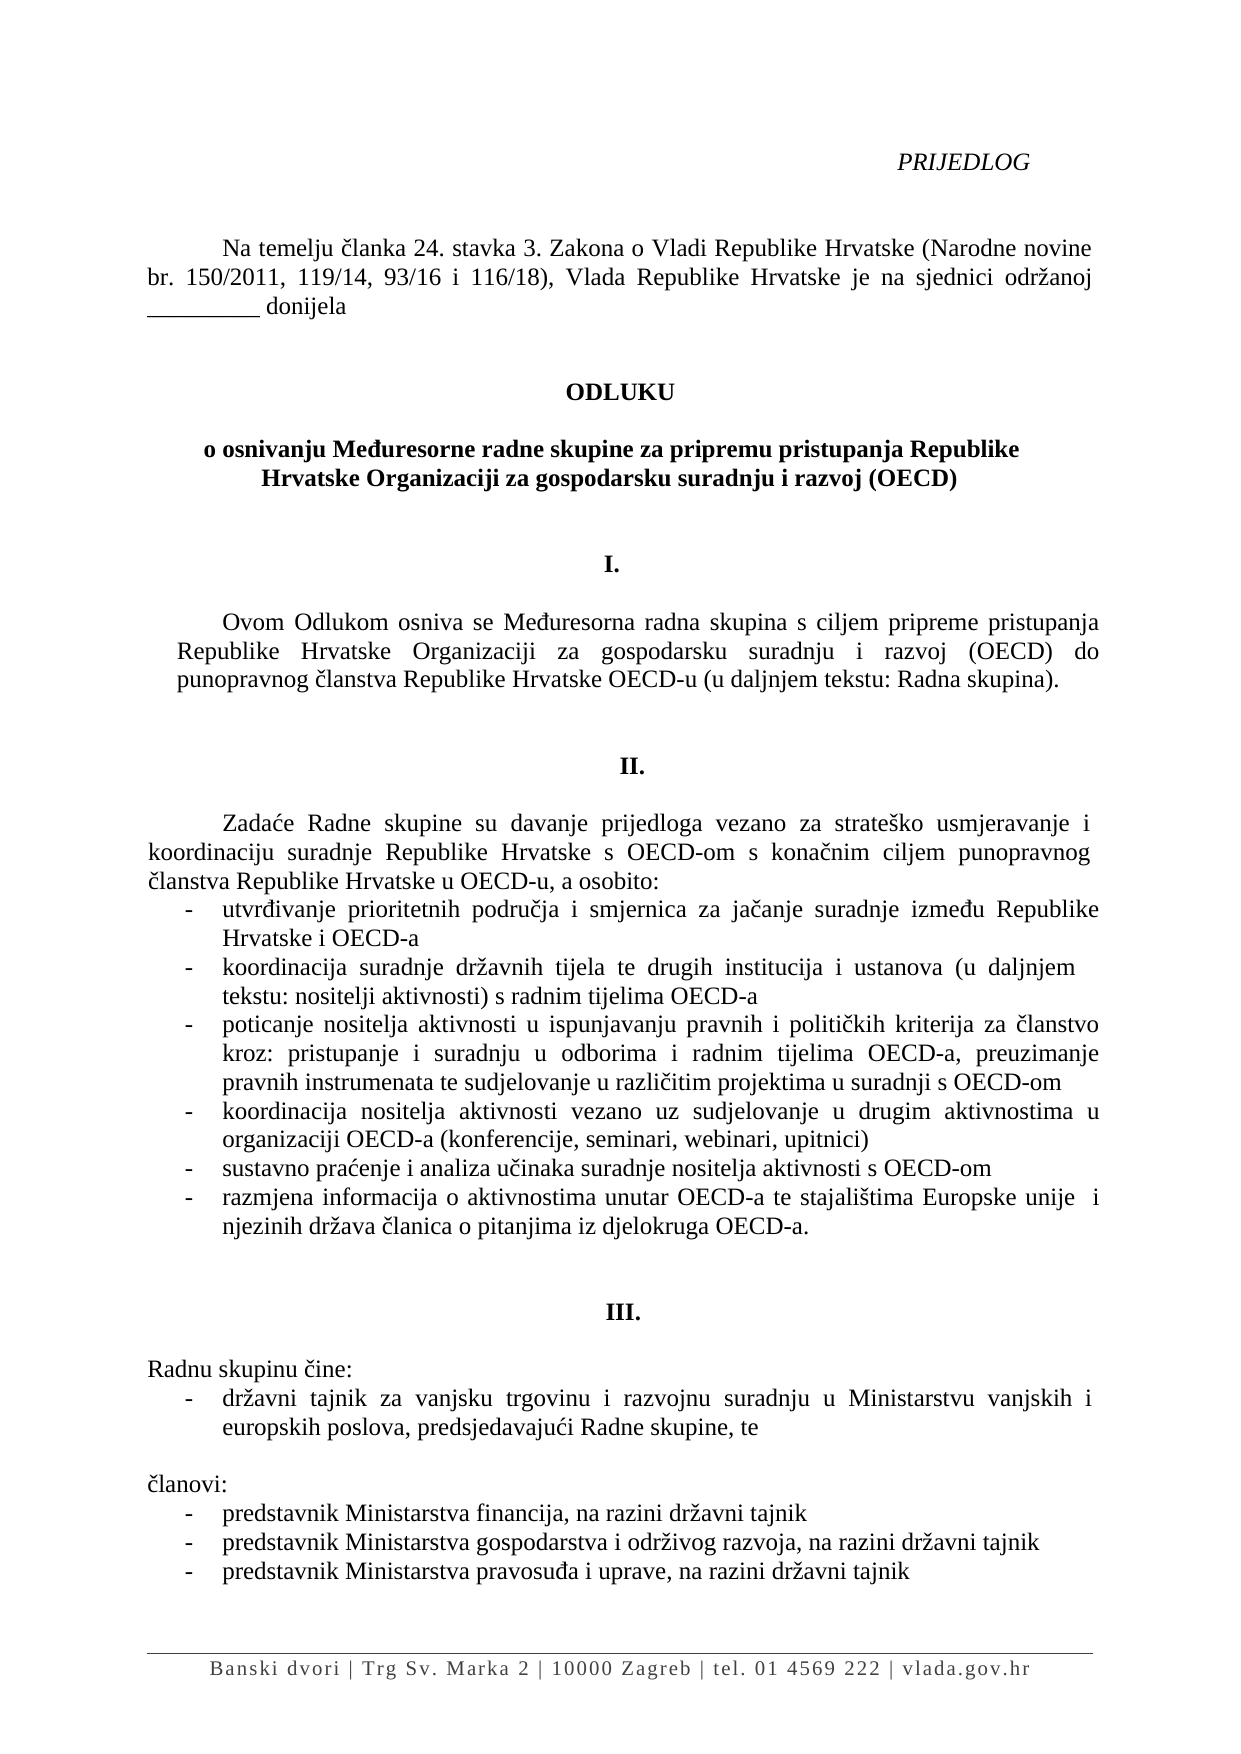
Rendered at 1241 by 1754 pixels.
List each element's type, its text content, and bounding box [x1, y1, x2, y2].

list koordinacija nositelja aktivnosti vezano uz sudjelovanje u drugim aktivnostima u organizaciji OECD-a (konferencije, seminari, webinari, upitnici) [184, 1096, 1100, 1153]
list predstavnik Ministarstva gospodarstva i održivog razvoja, na razini državni tajnik [184, 1527, 1093, 1556]
text II. [177, 751, 1042, 779]
text Radnu skupinu čine: [147, 1354, 1093, 1383]
text ODLUKU [147, 377, 1093, 406]
text I. [177, 549, 1042, 578]
text o osnivanju Međuresorne radne skupine za pripremu pristupanja Republike Hrvatske Organizaciji za gospodarsku suradnju i razvoj (OECD) [177, 434, 1042, 492]
text Na temelju članka 24. stavka 3. Zakona o Vladi Republike Hrvatske (Narodne novine br. 150/2011, 119/14, 93/16 i 116/18), Vlada Republike Hrvatske je na sjednici održanoj _________ donijela [147, 233, 1093, 319]
list predstavnik Ministarstva financija, na razini državni tajnik [184, 1498, 1093, 1527]
text Zadaće Radne skupine su davanje prijedloga vezano za strateško usmjeravanje i koordinaciju suradnje Republike Hrvatske s OECD-om s konačnim ciljem punopravnog članstva Republike Hrvatske u OECD-u, a osobito: [148, 808, 1091, 894]
text III. [605, 1297, 1093, 1326]
list poticanje nositelja aktivnosti u ispunjavanju pravnih i političkih kriterija za članstvo kroz: pristupanje i suradnju u odborima i radnim tijelima OECD-a, preuzimanje pravnih instrumenata te sudjelovanje u različitim projektima u suradnji s OECD-om [184, 1009, 1100, 1096]
text članovi: [147, 1469, 1093, 1498]
text Ovom Odlukom osniva se Međuresorna radna skupina s ciljem pripreme pristupanja Republike Hrvatske Organizaciji za gospodarsku suradnju i razvoj (OECD) do punopravnog članstva Republike Hrvatske OECD-u (u daljnjem tekstu: Radna skupina). [177, 607, 1100, 693]
list sustavno praćenje i analiza učinaka suradnje nositelja aktivnosti s OECD-om [184, 1153, 1100, 1182]
list utvrđivanje prioritetnih područja i smjernica za jačanje suradnje između Republike Hrvatske i OECD-a [184, 894, 1100, 952]
text PRIJEDLOG [822, 147, 1093, 176]
list državni tajnik za vanjsku trgovinu i razvojnu suradnju u Ministarstvu vanjskih i europskih poslova, predsjedavajući Radne skupine, te [184, 1383, 1093, 1441]
list koordinacija suradnje državnih tijela te drugih institucija i ustanova (u daljnjem tekstu: nositelji aktivnosti) s radnim tijelima OECD-a [184, 952, 1100, 1009]
list razmjena informacija o aktivnostima unutar OECD-a te stajalištima Europske unije i njezinih država članica o pitanjima iz djelokruga OECD-a. [184, 1182, 1100, 1239]
list predstavnik Ministarstva pravosuđa i uprave, na razini državni tajnik [184, 1556, 1093, 1584]
